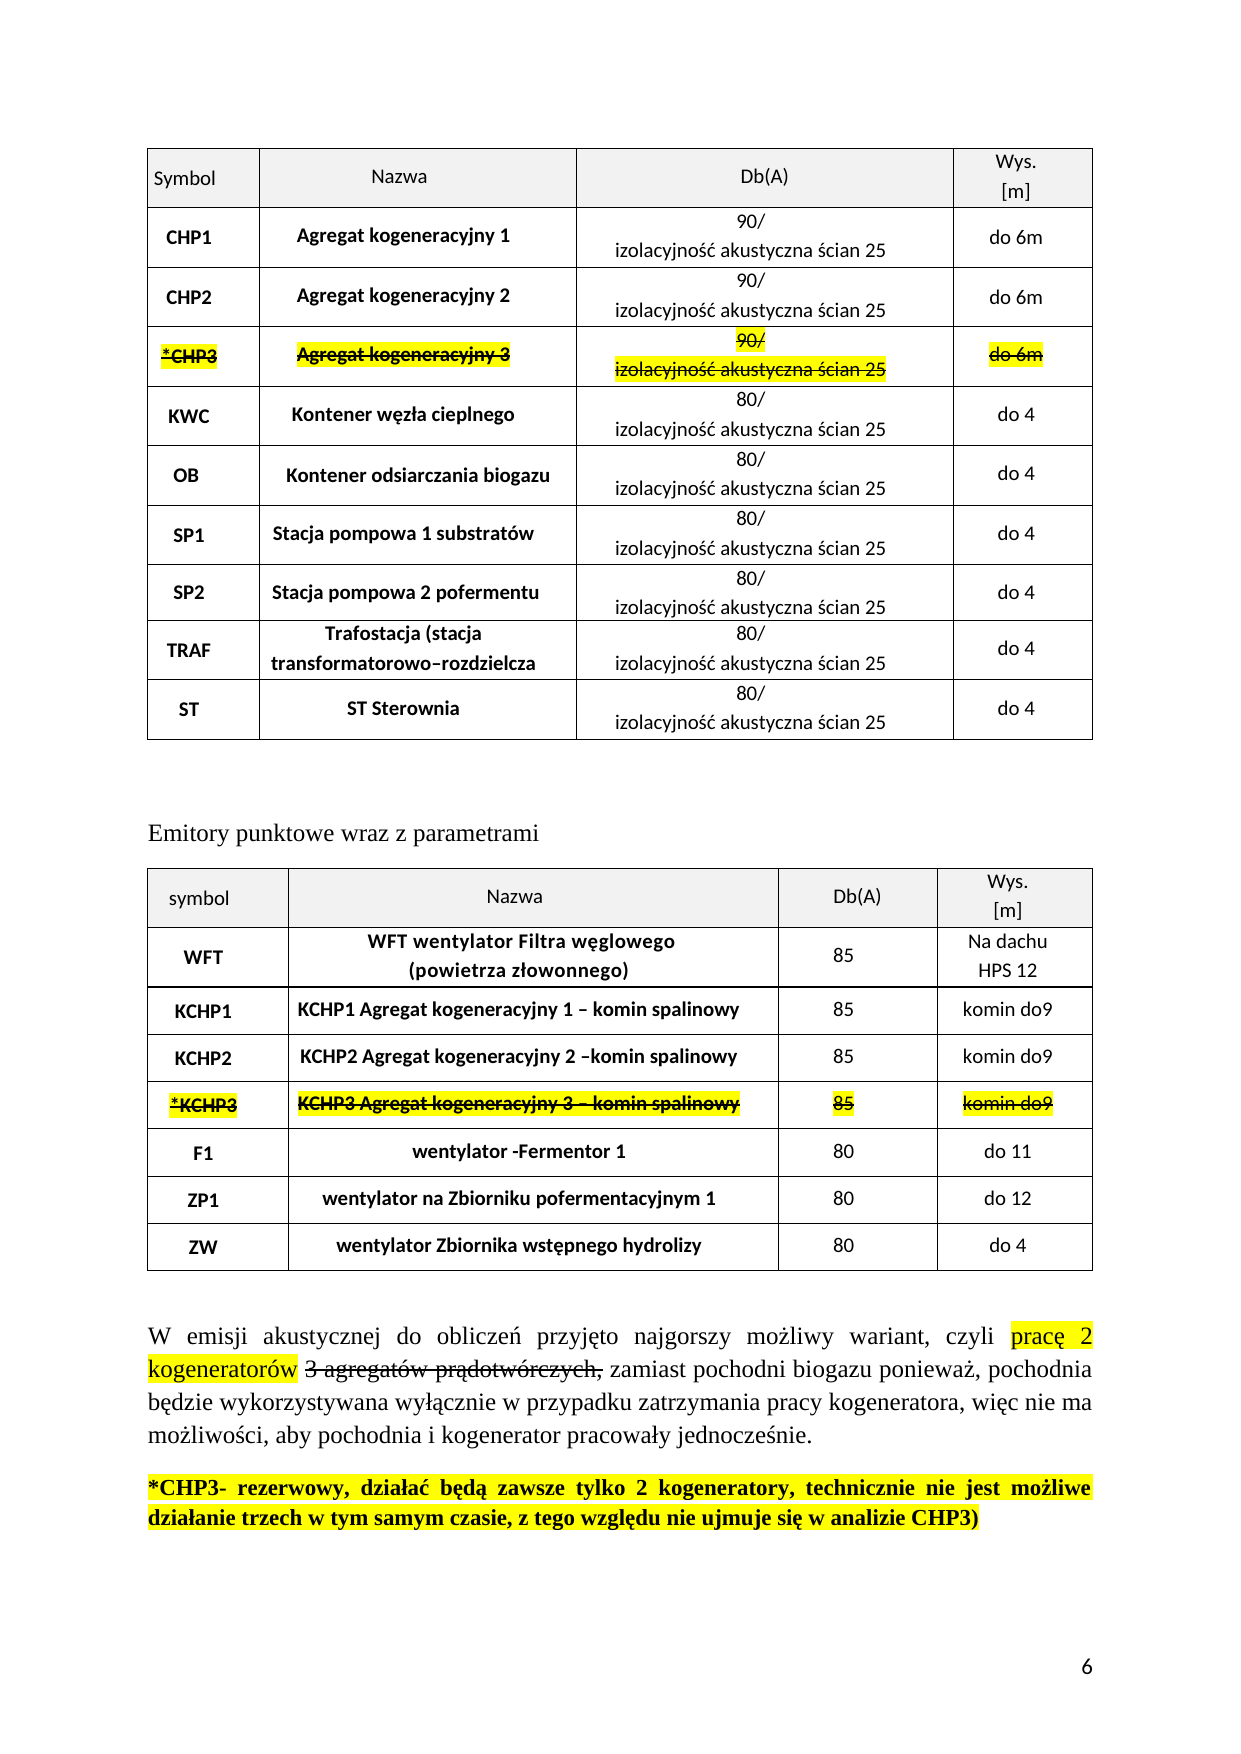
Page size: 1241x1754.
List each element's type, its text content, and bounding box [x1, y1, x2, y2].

table_cell CHP1 [148, 208, 259, 267]
table_cell SP1 [148, 506, 259, 564]
table_cell OB [148, 446, 259, 504]
table_cell Stacja pompowa 1 substratów [260, 506, 576, 564]
table_cell 85 [779, 988, 937, 1034]
table_cell wentylator na Zbiorniku pofermentacyjnym 1 [289, 1177, 778, 1223]
table_cell Kontener węzła cieplnego [260, 387, 576, 445]
table_cell 80/ izolacyjność akustyczna ścian 25 [577, 621, 953, 679]
table_cell do 11 [938, 1129, 1092, 1176]
table_cell 90/ izolacyjność akustyczna ścian 25 [577, 327, 953, 386]
table_cell komin do9 [938, 1082, 1092, 1128]
table_cell TRAF [148, 621, 259, 679]
table_cell *CHP3 [148, 327, 259, 386]
table_cell wentylator Zbiornika wstępnego hydrolizy [289, 1224, 778, 1270]
table_cell do 4 [954, 387, 1092, 445]
table_cell do 4 [954, 565, 1092, 619]
table_cell Agregat kogeneracyjny 1 [260, 208, 576, 267]
table_cell KCHP2 [148, 1035, 288, 1081]
table_cell KCHP2 Agregat kogeneracyjny 2 –komin spalinowy [289, 1035, 778, 1081]
table_cell Na dachu HPS 12 [938, 928, 1092, 986]
table_cell KWC [148, 387, 259, 445]
table_header Db(A) [577, 149, 953, 207]
table_cell 80 [779, 1177, 937, 1223]
table_cell komin do9 [938, 1035, 1092, 1081]
table_cell 90/ izolacyjność akustyczna ścian 25 [577, 208, 953, 267]
table_header Nazwa [260, 149, 576, 207]
table_cell ST Sterownia [260, 680, 576, 738]
table_header Wys. [m] [938, 869, 1092, 927]
table_cell SP2 [148, 565, 259, 619]
table_cell WFT wentylator Filtra węglowego (powietrza złowonnego) [289, 928, 778, 986]
table_cell 80/ izolacyjność akustyczna ścian 25 [577, 446, 953, 504]
table_cell do 6m [954, 327, 1092, 386]
table_cell F1 [148, 1129, 288, 1176]
table_cell do 4 [938, 1224, 1092, 1270]
table_header Nazwa [289, 869, 778, 927]
table_cell do 6m [954, 268, 1092, 326]
table_cell 80/ izolacyjność akustyczna ścian 25 [577, 387, 953, 445]
table_cell 85 [779, 1082, 937, 1128]
table_cell do 12 [938, 1177, 1092, 1223]
table_cell 80/ izolacyjność akustyczna ścian 25 [577, 506, 953, 564]
table_cell Agregat kogeneracyjny 2 [260, 268, 576, 326]
table_cell do 4 [954, 446, 1092, 504]
table_header Wys. [m] [954, 149, 1092, 207]
table_header Symbol [148, 149, 259, 207]
table_cell 80/ izolacyjność akustyczna ścian 25 [577, 680, 953, 738]
table_cell 80 [779, 1224, 937, 1270]
table_cell KCHP1 [148, 988, 288, 1034]
text *CHP3- rezerwowy, działać będą zawsze tylko 2 kogeneratory, technicznie nie jest możliwe działanie trzech w tym samym czasie, z tego względu nie ujmuje się w analizie CHP3) [148, 1500, 1093, 1530]
table_cell do 4 [954, 680, 1092, 738]
table_cell KCHP3 Agregat kogeneracyjny 3 – komin spalinowy [289, 1082, 778, 1128]
table_cell 85 [779, 928, 937, 986]
table_cell ST [148, 680, 259, 738]
table_header Db(A) [779, 869, 937, 927]
table_cell do 4 [954, 621, 1092, 679]
table_cell do 4 [954, 506, 1092, 564]
table_cell *KCHP3 [148, 1082, 288, 1128]
table_cell 80/ izolacyjność akustyczna ścian 25 [577, 565, 953, 619]
table_cell 80 [779, 1129, 937, 1176]
table_cell KCHP1 Agregat kogeneracyjny 1 – komin spalinowy [289, 988, 778, 1034]
table_cell Trafostacja (stacja transformatorowo–rozdzielcza [260, 621, 576, 679]
text Emitory punktowe wraz z parametrami [148, 818, 1093, 847]
table_cell Agregat kogeneracyjny 3 [260, 327, 576, 386]
text W emisji akustycznej do obliczeń przyjęto najgorszy możliwy wariant, czyli pracę 2 kogeneratorów 3 agregatów prądotwórczych, zamiast pochodni biogazu ponieważ, pochodnia będzie wykorzystywana wyłącznie w przypadku zatrzymania pracy kogeneratora, więc nie ma możliwości, aby pochodnia i kogenerator pracowały jednocześnie. [148, 1321, 1093, 1449]
table_cell WFT [148, 928, 288, 986]
table_cell ZW [148, 1224, 288, 1270]
table_cell CHP2 [148, 268, 259, 326]
table_cell 85 [779, 1035, 937, 1081]
table_cell Kontener odsiarczania biogazu [260, 446, 576, 504]
table_cell komin do9 [938, 988, 1092, 1034]
table_cell 90/ izolacyjność akustyczna ścian 25 [577, 268, 953, 326]
table_cell Stacja pompowa 2 pofermentu [260, 565, 576, 619]
table_cell do 6m [954, 208, 1092, 267]
table_cell ZP1 [148, 1177, 288, 1223]
table_cell wentylator -Fermentor 1 [289, 1129, 778, 1176]
table_header symbol [148, 869, 288, 927]
